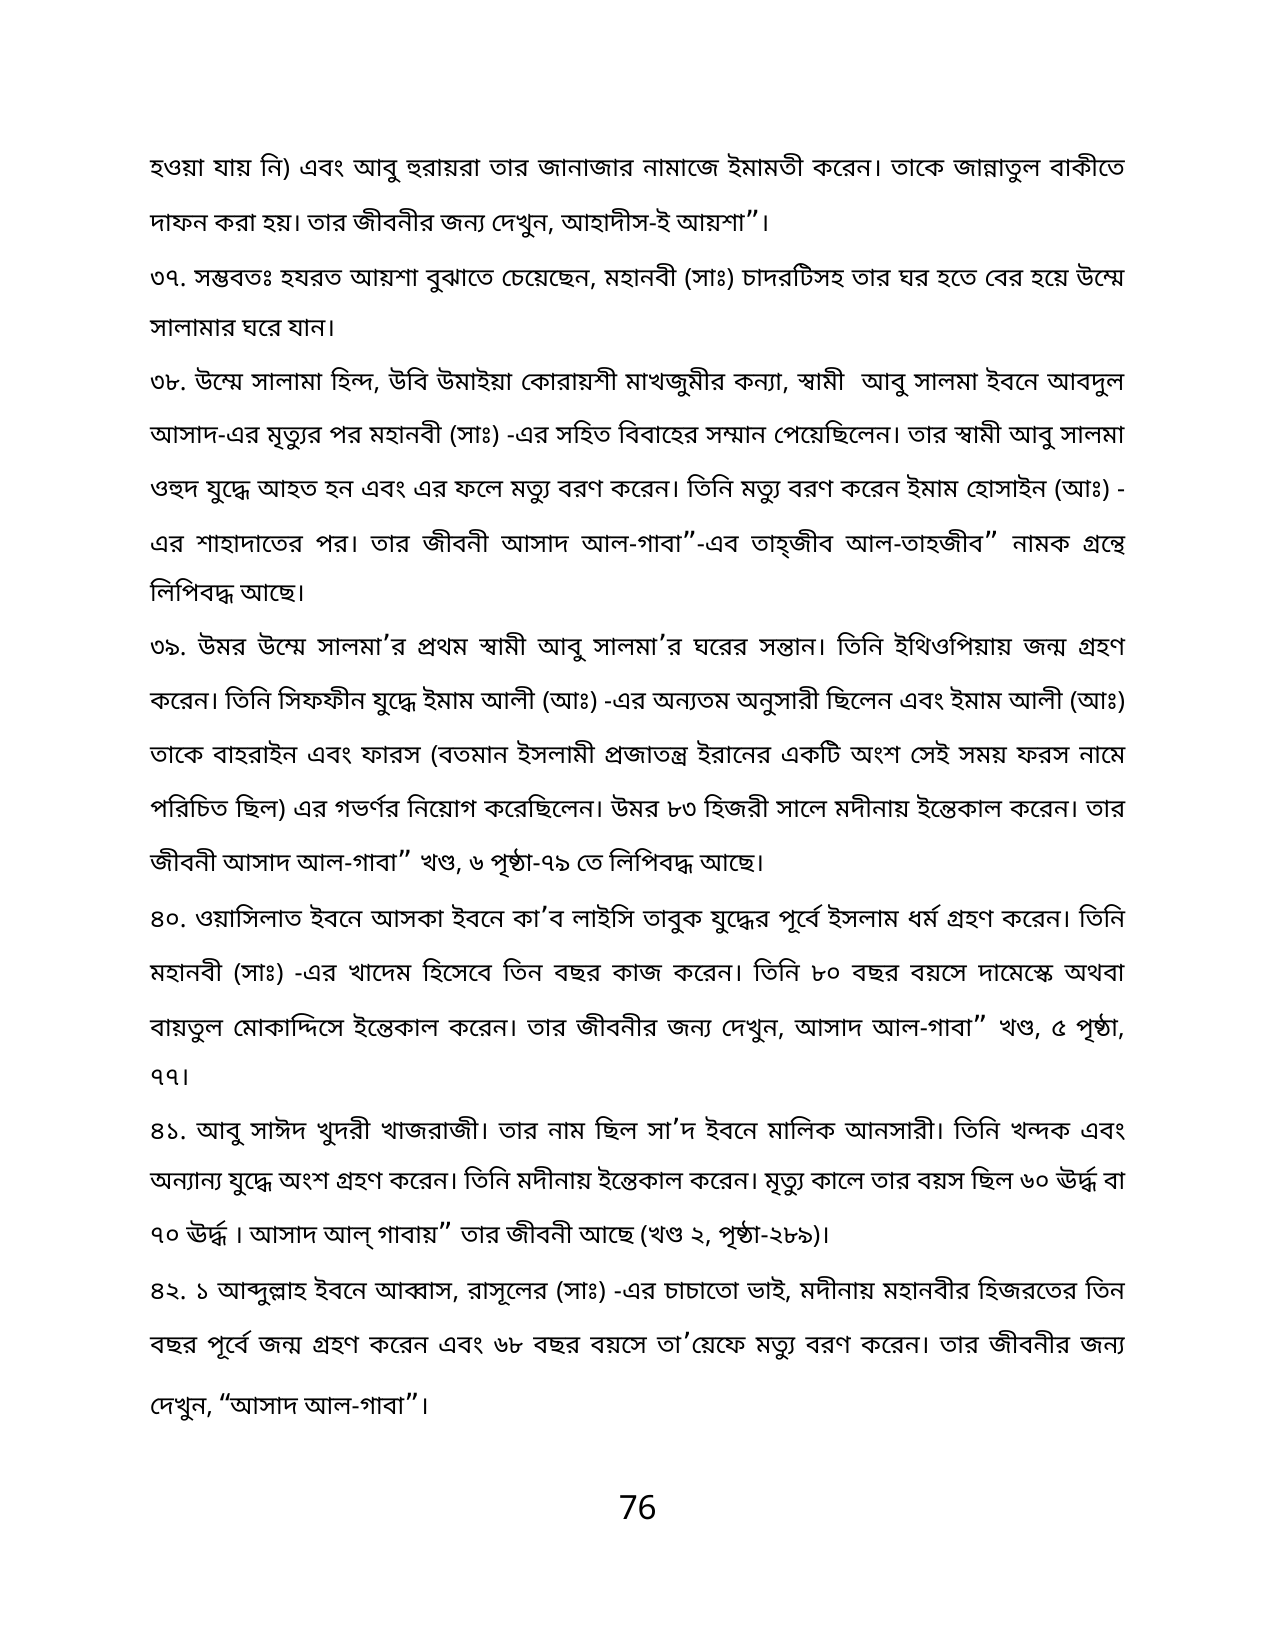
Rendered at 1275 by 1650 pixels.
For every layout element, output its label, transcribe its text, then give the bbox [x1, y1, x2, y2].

text ৩৭. সম্ভবতঃ হযরত আয়শা বুঝাতে চেয়েছেন, মহানবী (সাঃ) চাদরটিসহ তার ঘর হতে বের হয়ে উম্মে সালামার ঘরে যান। [150, 260, 1125, 347]
text ৪০. ওয়াসিলাত ইবনে আসকা ইবনে কা’ব লাইসি তাবুক যুদ্ধের পূর্বে ইসলাম ধর্ম গ্রহণ করেন। তিনি মহানবী (সাঃ) -এর খাদেম হিসেবে তিন বছর কাজ করেন। তিনি ৮০ বছর বয়সে দামেস্কে অথবা বায়তুল মোকাদ্দিসে ইন্তেকাল করেন। তার জীবনীর জন্য দেখুন, আসাদ আল-গাবা” খণ্ড, ৫ পৃষ্ঠা, ৭৭। [150, 901, 1125, 1096]
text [150, 150, 1125, 241]
text ৪১. আবু সাঈদ খুদরী খাজরাজী। তার নাম ছিল সা’দ ইবনে মালিক আনসারী। তিনি খন্দক এবং অন্যান্য যুদ্ধে অংশ গ্রহণ করেন। তিনি মদীনায় ইন্তেকাল করেন। মৃত্যু কালে তার বয়স ছিল ৬০ ঊর্দ্ধ বা ৭০ ঊর্দ্ধ । আসাদ আল্ গাবায়” তার জীবনী আছে (খণ্ড ২, পৃষ্ঠা-২৮৯)। [150, 1112, 1125, 1254]
text ৩৮. উম্মে সালামা হিন্দ, উবি উমাইয়া কোরায়শী মাখজুমীর কন্যা, স্বামী আবু সালমা ইবনে আবদুল আসাদ-এর মৃত্যুর পর মহানবী (সাঃ) -এর সহিত বিবাহের সম্মান পেয়েছিলেন। তার স্বামী আবু সালমা ওহুদ যুদ্ধে আহত হন এবং এর ফলে মত্যু বরণ করেন। তিনি মত্যু বরণ করেন ইমাম হোসাইন (আঃ) -এর শাহাদাতের পর। তার জীবনী আসাদ আল-গাবা”-এব তাহ্জীব আল-তাহজীব” নামক গ্রন্থে লিপিবদ্ধ আছে। [150, 363, 1125, 612]
text ৩৯. উমর উম্মে সালমা’র প্রথম স্বামী আবু সালমা’র ঘরের সন্তান। তিনি ইথিওপিয়ায় জন্ম গ্রহণ করেন। তিনি সিফফীন যুদ্ধে ইমাম আলী (আঃ) -এর অন্যতম অনুসারী ছিলেন এবং ইমাম আলী (আঃ) তাকে বাহরাইন এবং ফারস (বতমান ইসলামী প্রজাতন্ত্র ইরানের একটি অংশ সেই সময় ফরস নামে পরিচিত ছিল) এর গভর্ণর নিয়োগ করেছিলেন। উমর ৮৩ হিজরী সালে মদীনায় ইন্তেকাল করেন। তার জীবনী আসাদ আল-গাবা” খণ্ড, ৬ পৃষ্ঠা-৭৯ তে লিপিবদ্ধ আছে। [150, 628, 1125, 882]
text ৪২. ১ আব্দুল্লাহ ইবনে আব্বাস, রাসূলের (সাঃ) -এর চাচাতো ভাই, মদীনায় মহানবীর হিজরতের তিন বছর পূর্বে জন্ম গ্রহণ করেন এবং ৬৮ বছর বয়সে তা’য়েফে মত্যু বরণ করেন। তার জীবনীর জন্য দেখুন, “আসাদ আল-গাবা”। [150, 1272, 1125, 1425]
